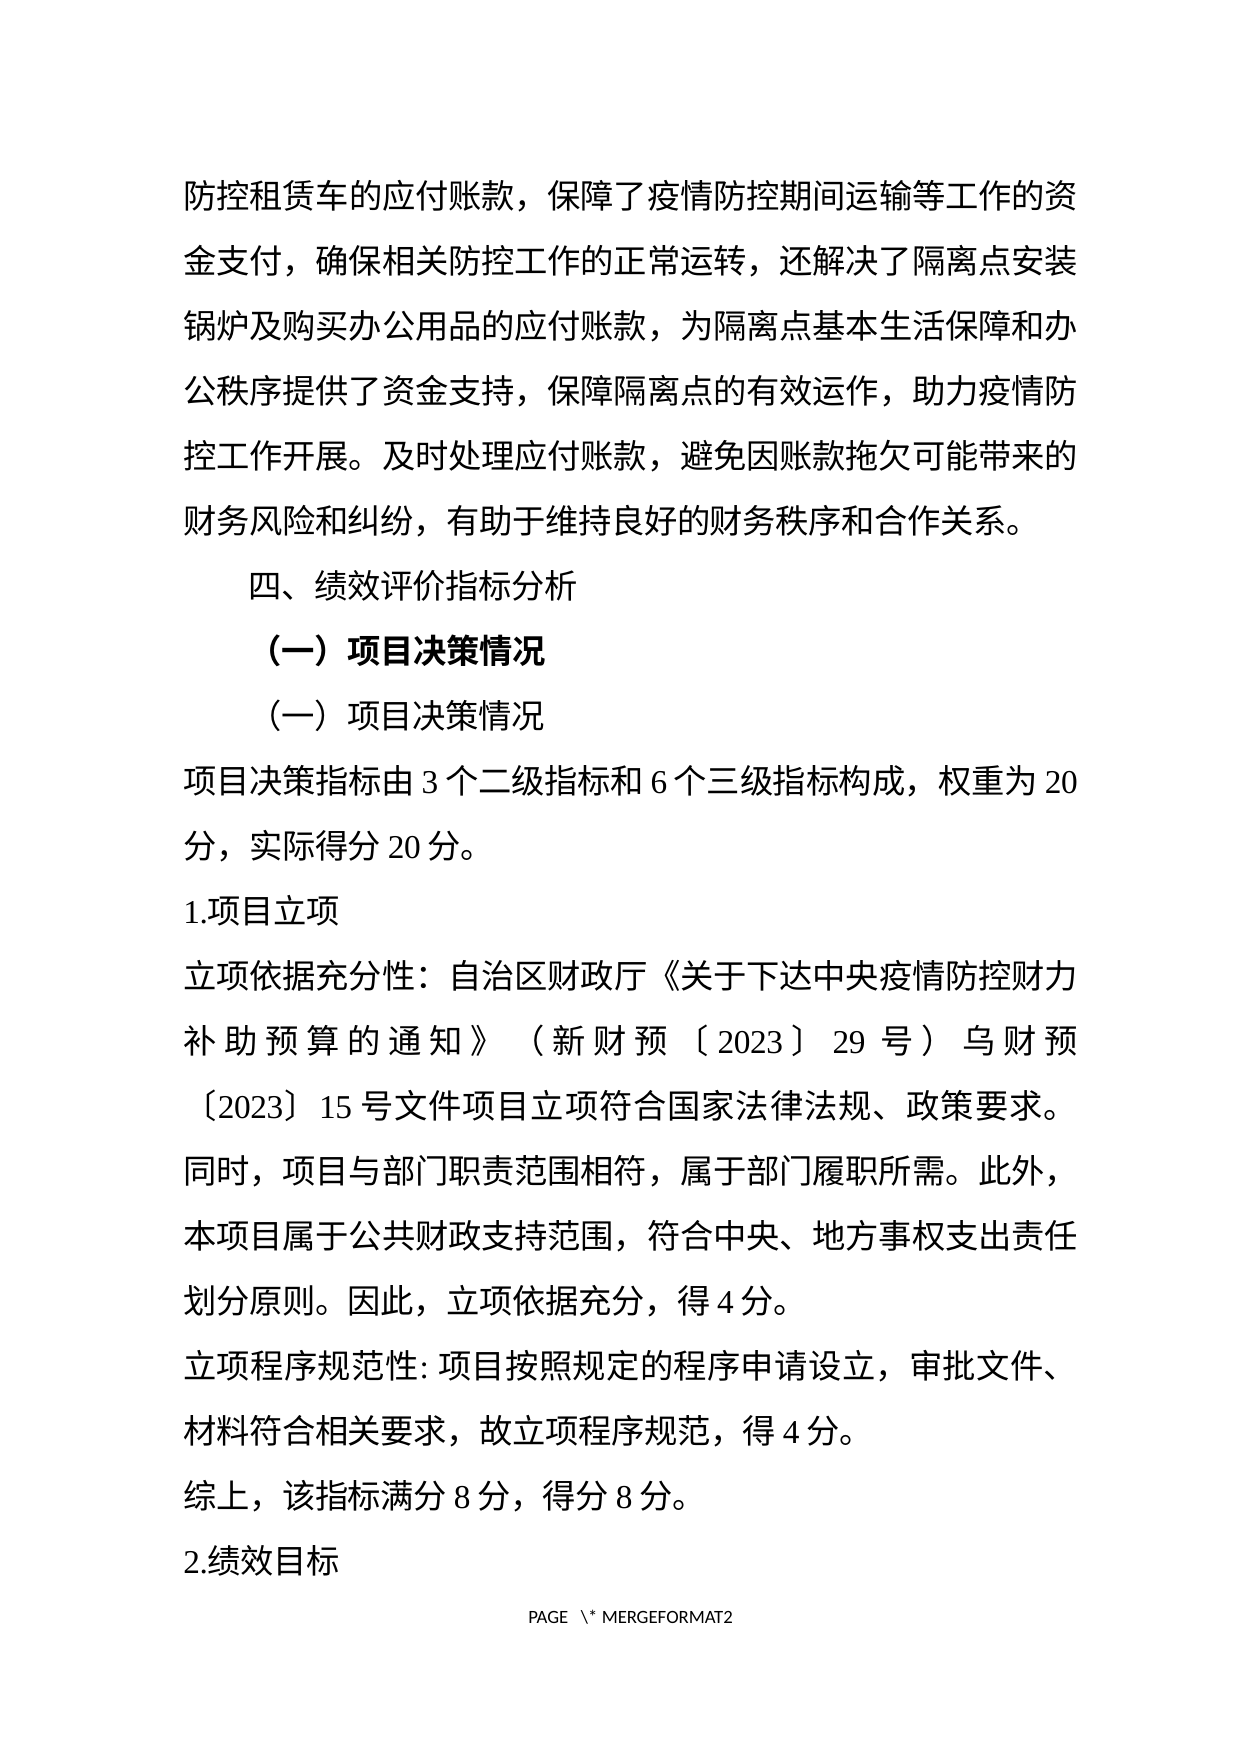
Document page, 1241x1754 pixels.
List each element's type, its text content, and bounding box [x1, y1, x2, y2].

text （一）项目决策情况 [183, 617, 1078, 682]
text 四、绩效评价指标分析 [183, 552, 1078, 617]
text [183, 682, 1078, 1592]
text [183, 162, 1078, 552]
